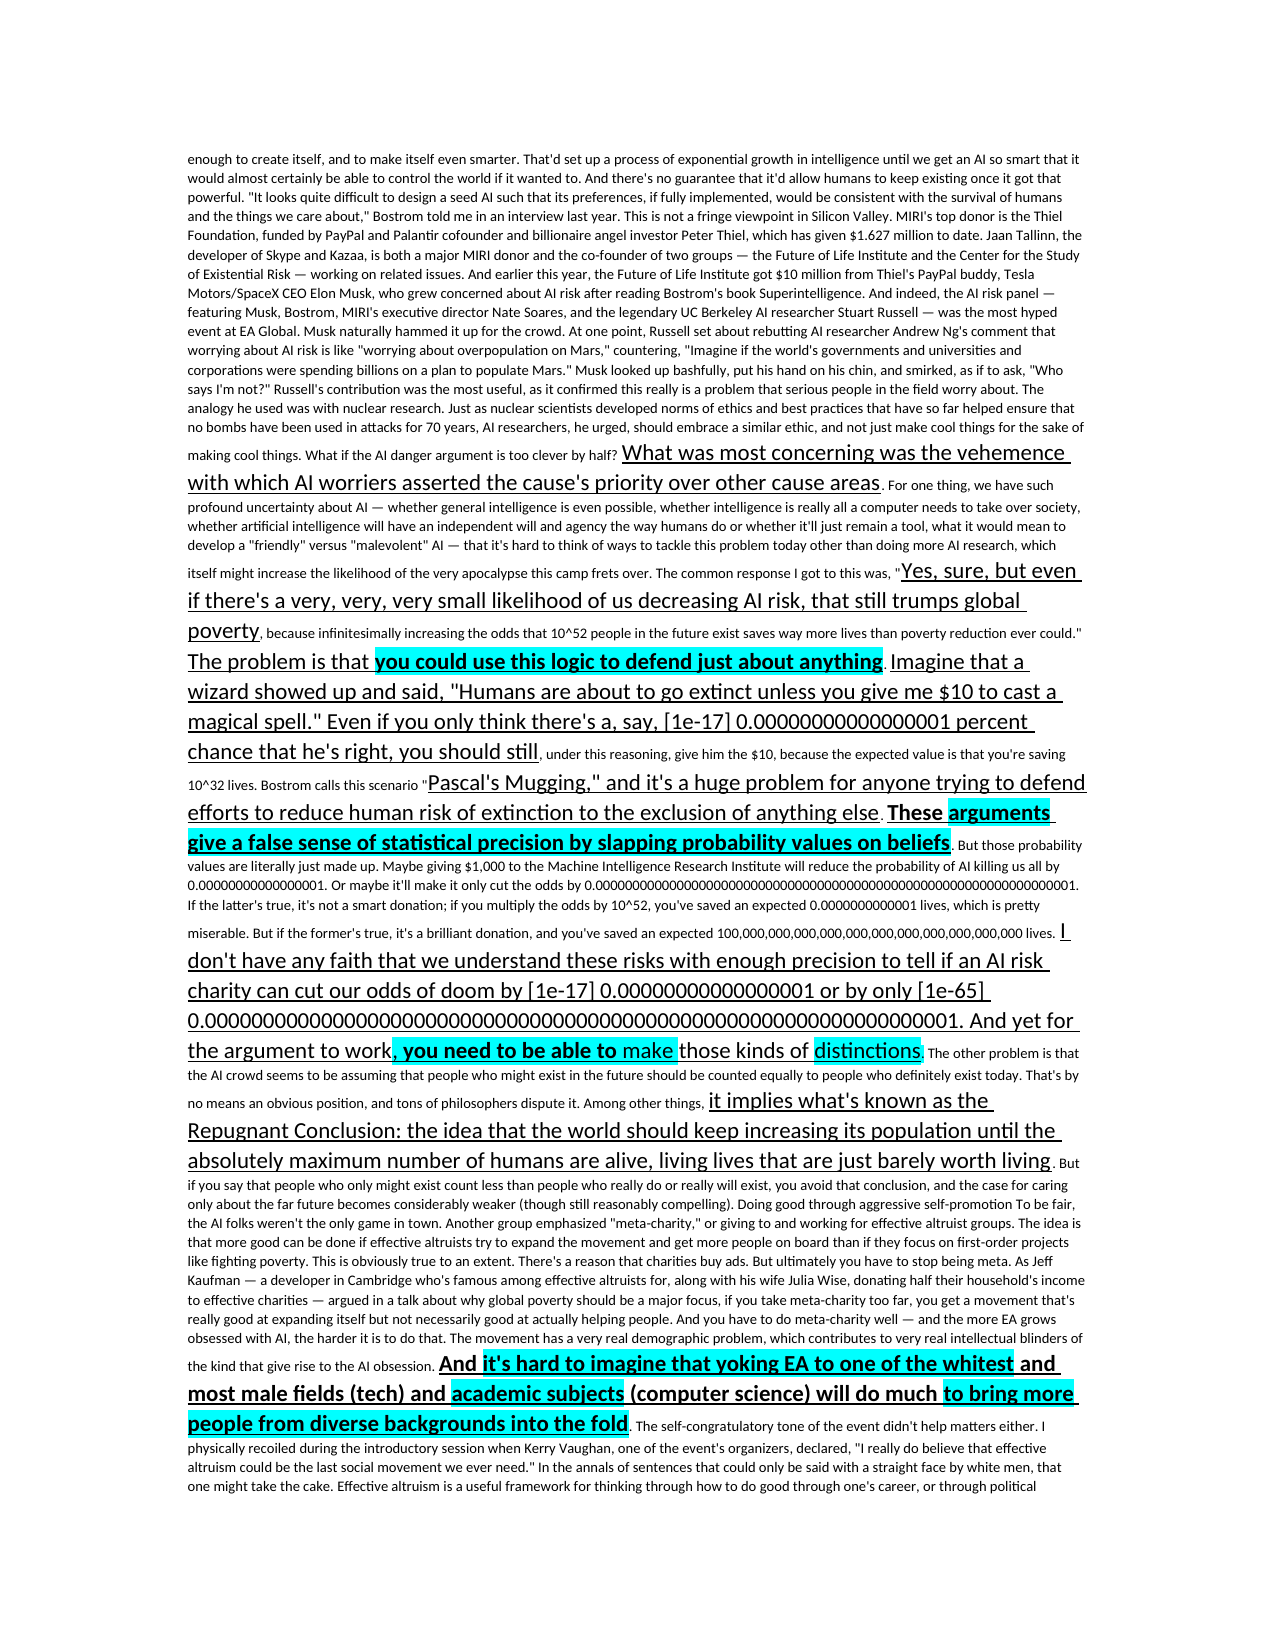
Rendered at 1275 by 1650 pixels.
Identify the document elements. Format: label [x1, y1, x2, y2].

text [187, 150, 1087, 1495]
